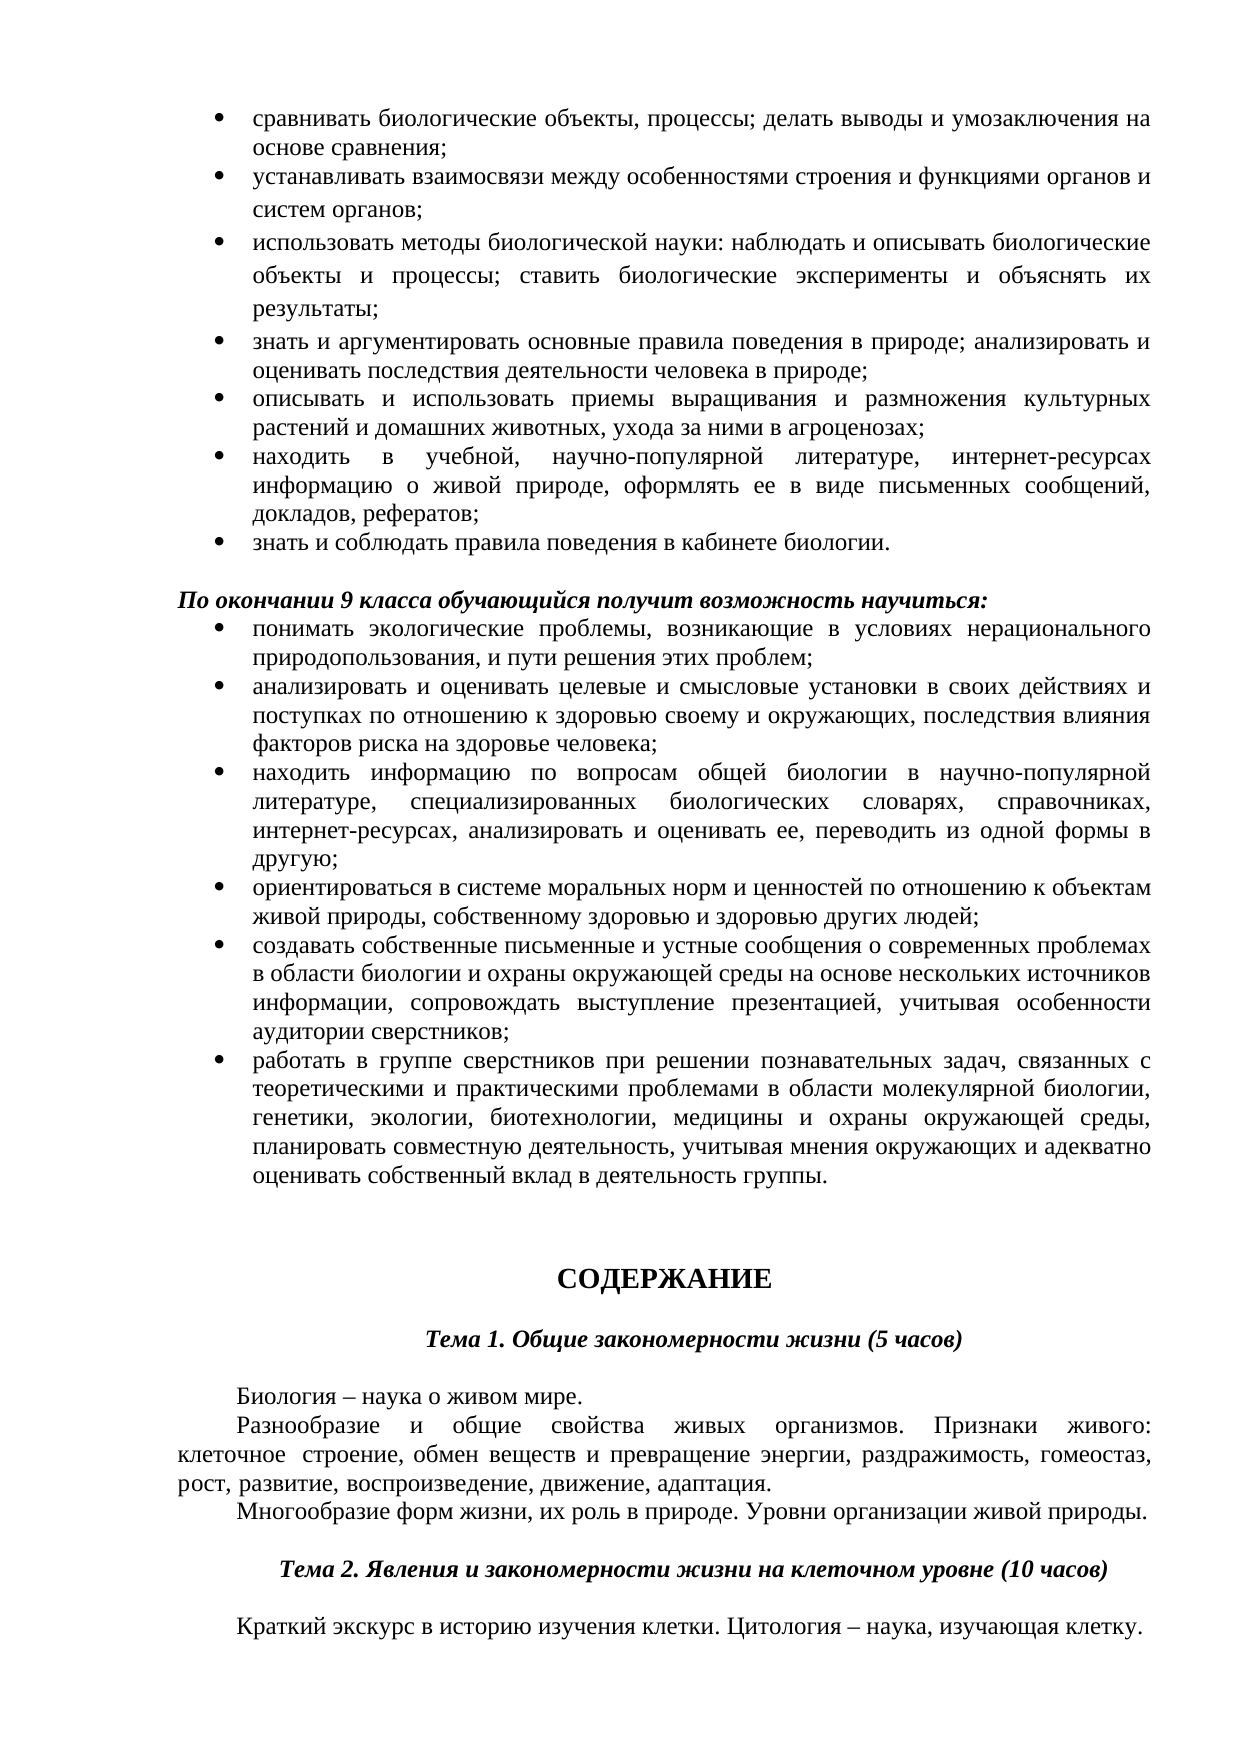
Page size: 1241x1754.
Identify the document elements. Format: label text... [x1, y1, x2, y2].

text Тема 2. Явления и закономерности жизни на клеточном уровне (10 часов) [177, 1554, 1152, 1583]
list работать в группе сверстников при решении познавательных задач, связанных с теоретическими и практическими проблемами в области молекулярной биологии, генетики, экологии, биотехнологии, медицины и охраны окружающей среды, планировать совместную деятельность, учитывая мнения окружающих и адекватно оценивать собственный вклад в деятельность группы. [215, 1045, 1152, 1188]
list анализировать и оценивать целевые и смысловые установки в своих действиях и поступках по отношению к здоровью своему и окружающих, последствия влияния факторов риска на здоровье человека; [215, 671, 1152, 757]
list ориентироваться в системе моральных норм и ценностей по отношению к объектам живой природы, собственному здоровью и здоровью других людей; [215, 872, 1152, 930]
list знать и соблюдать правила поведения в кабинете биологии. [215, 527, 1152, 556]
list находить в учебной, научно-популярной литературе, интернет-ресурсах информацию о живой природе, оформлять ее в виде письменных сообщений, докладов, рефератов; [215, 441, 1152, 527]
text Биология – наука о живом мире. [177, 1381, 1152, 1410]
list использовать методы биологической науки: наблюдать и описывать биологические объекты и процессы; ставить биологические эксперименты и объяснять их результаты; [215, 227, 1152, 322]
text По окончании 9 класса обучающийся получит возможность научиться: [177, 585, 1152, 613]
list описывать и использовать приемы выращивания и размножения культурных растений и домашних животных, ухода за ними в агроценозах; [215, 383, 1152, 441]
list находить информацию по вопросам общей биологии в научно-популярной литературе, специализированных биологических словарях, справочниках, интернет-ресурсах, анализировать и оценивать ее, переводить из одной формы в другую; [215, 757, 1152, 872]
list устанавливать взаимосвязи между особенностями строения и функциями органов и систем органов; [215, 161, 1152, 223]
list создавать собственные письменные и устные сообщения о современных проблемах в области биологии и охраны окружающей среды на основе нескольких источников информации, сопровождать выступление презентацией, учитывая особенности аудитории сверстников; [215, 930, 1152, 1045]
text Многообразие форм жизни, их роль в природе. Уровни организации живой природы. [177, 1496, 1152, 1525]
list понимать экологические проблемы, возникающие в условиях нерационального природопользования, и пути решения этих проблем; [215, 613, 1152, 671]
text Разнообразие и общие свойства живых организмов. Признаки живого: клеточное строение, обмен веществ и превращение энергии, раздражимость, гомеостаз, рост, развитие, воспроизведение, движение, адаптация. [177, 1410, 1152, 1496]
text СОДЕРЖАНИЕ [177, 1262, 1152, 1295]
text Краткий экскурс в историю изучения клетки. Цитология – наука, изучающая клетку. [177, 1611, 1152, 1640]
text Тема 1. Общие закономерности жизни (5 часов) [177, 1324, 1152, 1353]
list знать и аргументировать основные правила поведения в природе; анализировать и оценивать последствия деятельности человека в природе; [215, 326, 1152, 383]
list сравнивать биологические объекты, процессы; делать выводы и умозаключения на основе сравнения; [215, 103, 1152, 161]
